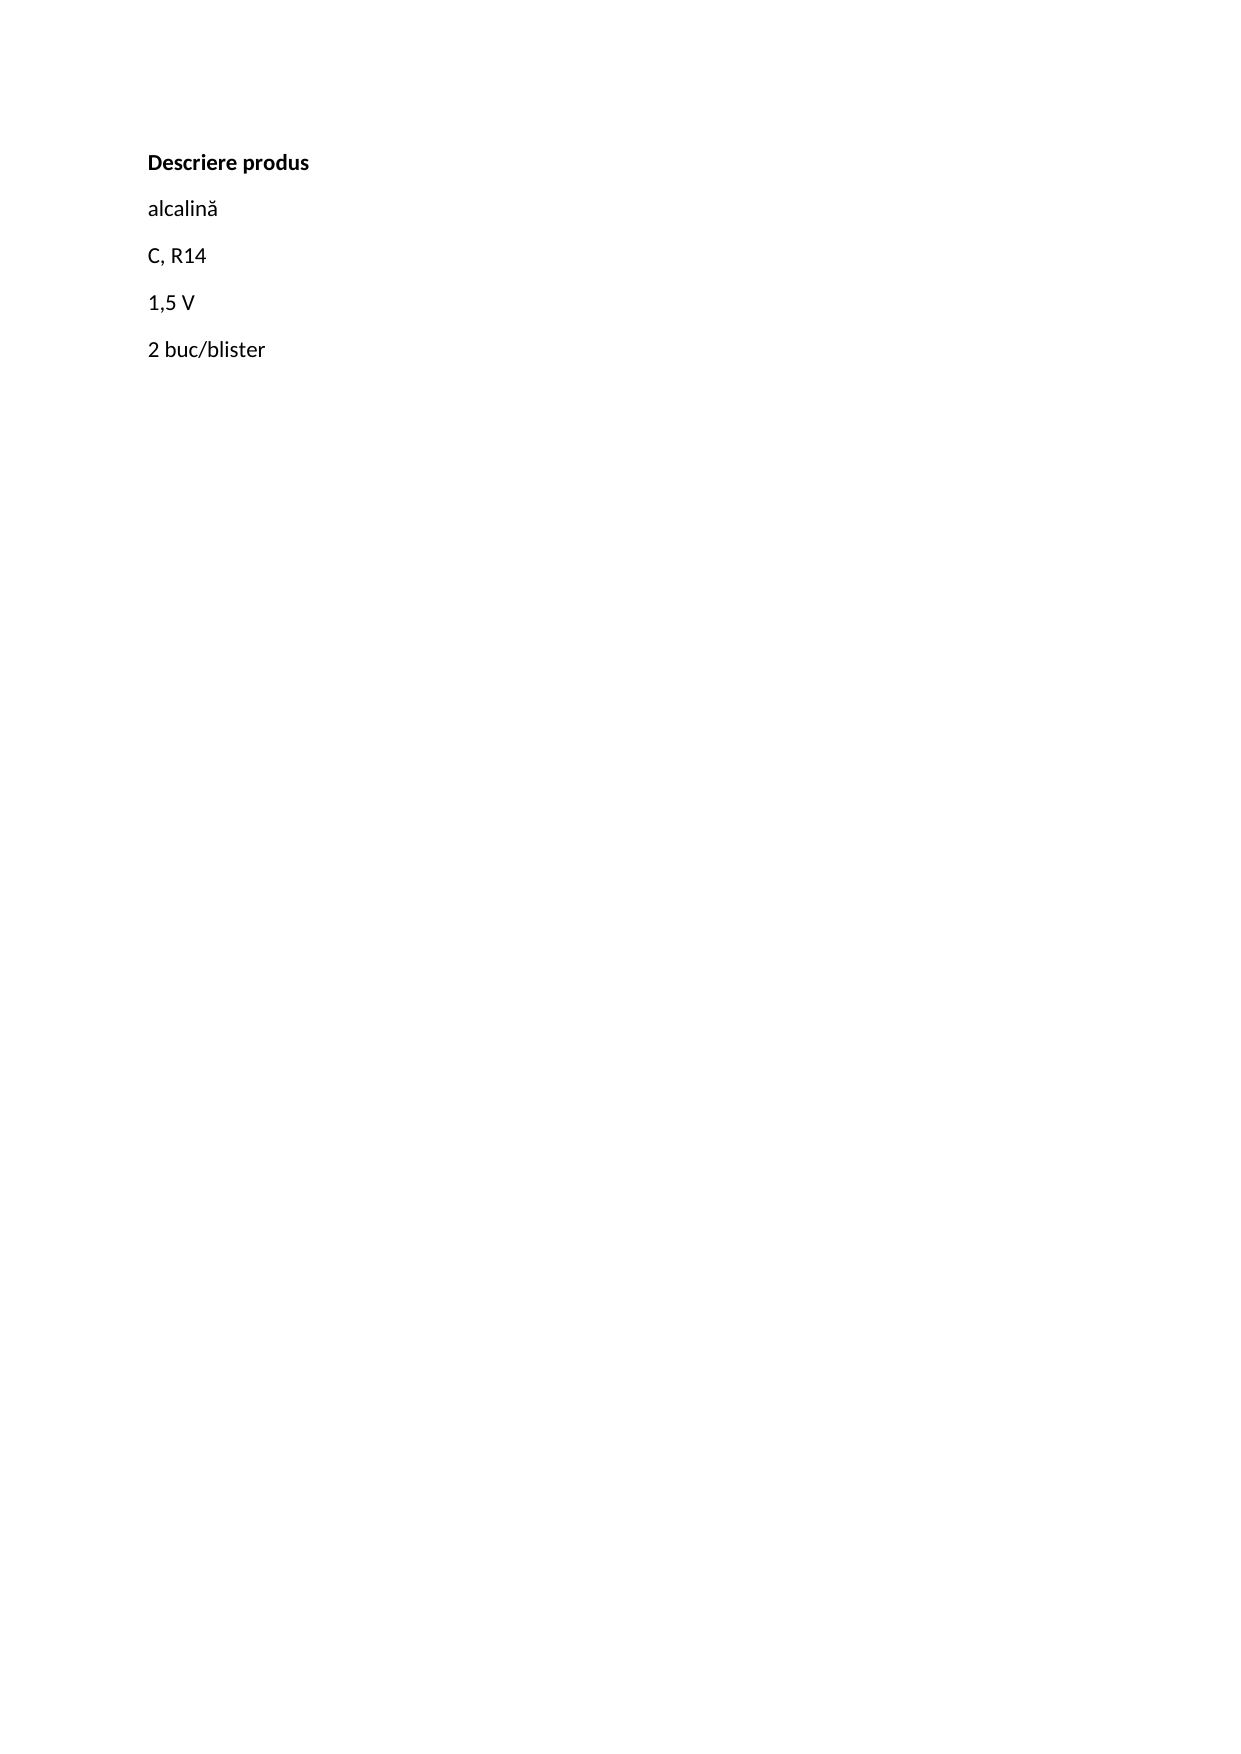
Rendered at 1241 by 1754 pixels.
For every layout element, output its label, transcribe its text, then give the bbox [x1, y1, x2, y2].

text 2 buc/blister [148, 335, 1093, 363]
text C, R14 [148, 241, 1093, 269]
text alcalină [148, 194, 1093, 222]
text Descriere produs [148, 148, 1093, 176]
text 1,5 V [148, 288, 1093, 316]
